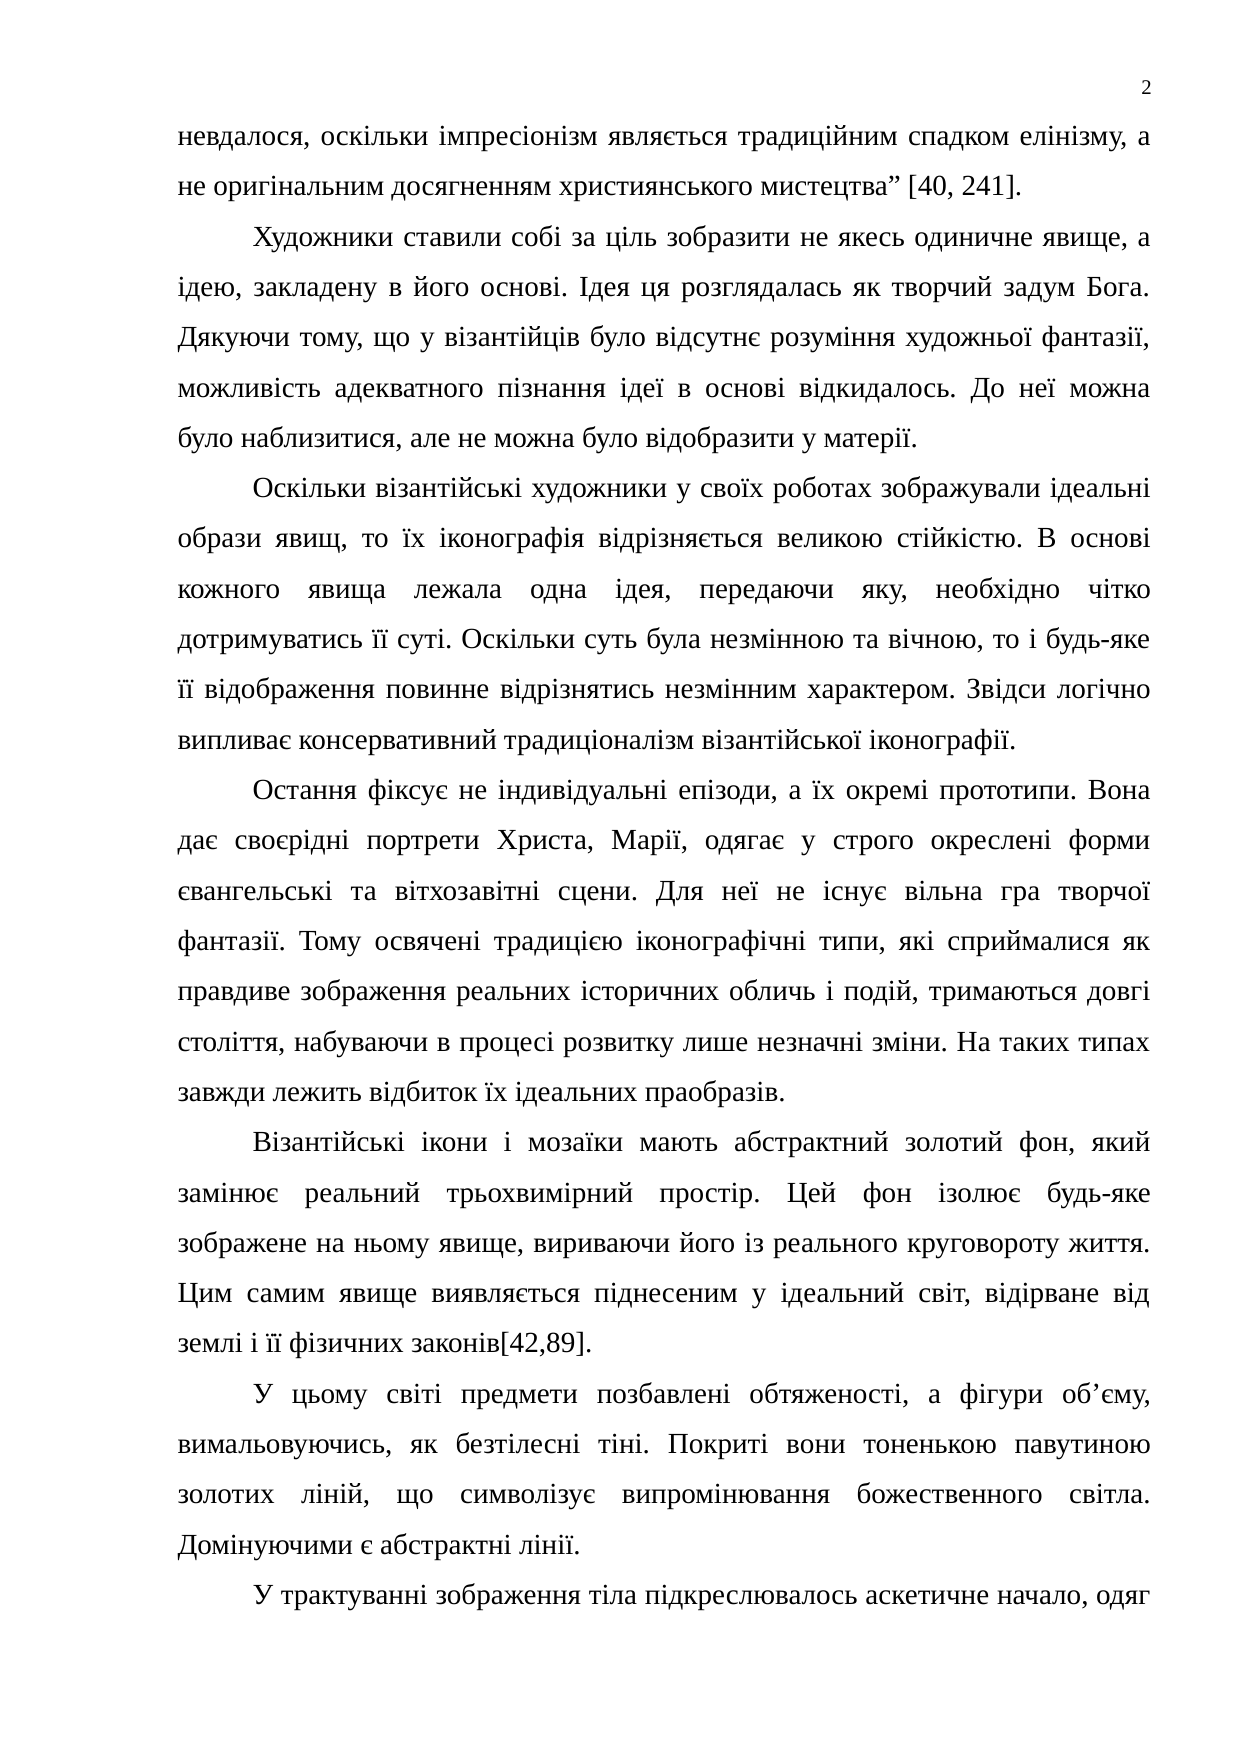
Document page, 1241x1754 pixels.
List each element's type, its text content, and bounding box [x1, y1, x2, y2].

text Візантійські ікони і мозаїки мають абстрактний золотий фон, який замінює реальний трьохвимірний простір. Цей фон ізолює будь-яке зображене на ньому явище, вириваючи його із реального круговороту життя. Цим самим явище виявляється піднесеним у ідеальний світ, відірване від землі і її фізичних законів[42,89]. [177, 1124, 1152, 1359]
text У цьому світі предмети позбавлені обтяженості, а фігури об’єму, вимальовуючись, як безтілесні тіні. Покриті вони тоненькою павутиною золотих ліній, що символізує випромінювання божественного світла. Домінуючими є абстрактні лінії. [177, 1376, 1152, 1560]
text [177, 1577, 1152, 1611]
text Оскільки візантійські художники у своїх роботах зображували ідеальні образи явищ, то їх іконографія відрізняється великою стійкістю. В основі кожного явища лежала одна ідея, передаючи яку, необхідно чітко дотримуватись її суті. Оскільки суть була незмінною та вічною, то і будь-яке її відображення повинне відрізнятись незмінним характером. Звідси логічно випливає консервативний традиціоналізм візантійської іконографії. [177, 470, 1152, 755]
text Остання фіксує не індивідуальні епізоди, а їх окремі прототипи. Вона дає своєрідні портрети Христа, Марії, одягає у строго окреслені форми євангельські та вітхозавітні сцени. Для неї не існує вільна гра творчої фантазії. Тому освячені традицією іконографічні типи, які сприймалися як правдиве зображення реальних історичних обличь і подій, тримаються довгі століття, набуваючи в процесі розвитку лише незначні зміни. На таких типах завжди лежить відбиток їх ідеальних праобразів. [177, 772, 1152, 1108]
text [177, 118, 1152, 202]
text Художники ставили собі за ціль зобразити не якесь одиничне явище, а ідею, закладену в його основі. Ідея ця розглядалась як творчий задум Бога. Дякуючи тому, що у візантійців було відсутнє розуміння художньої фантазії, можливість адекватного пізнання ідеї в основі відкидалось. До неї можна було наблизитися, але не можна було відобразити у матерії. [177, 219, 1152, 453]
